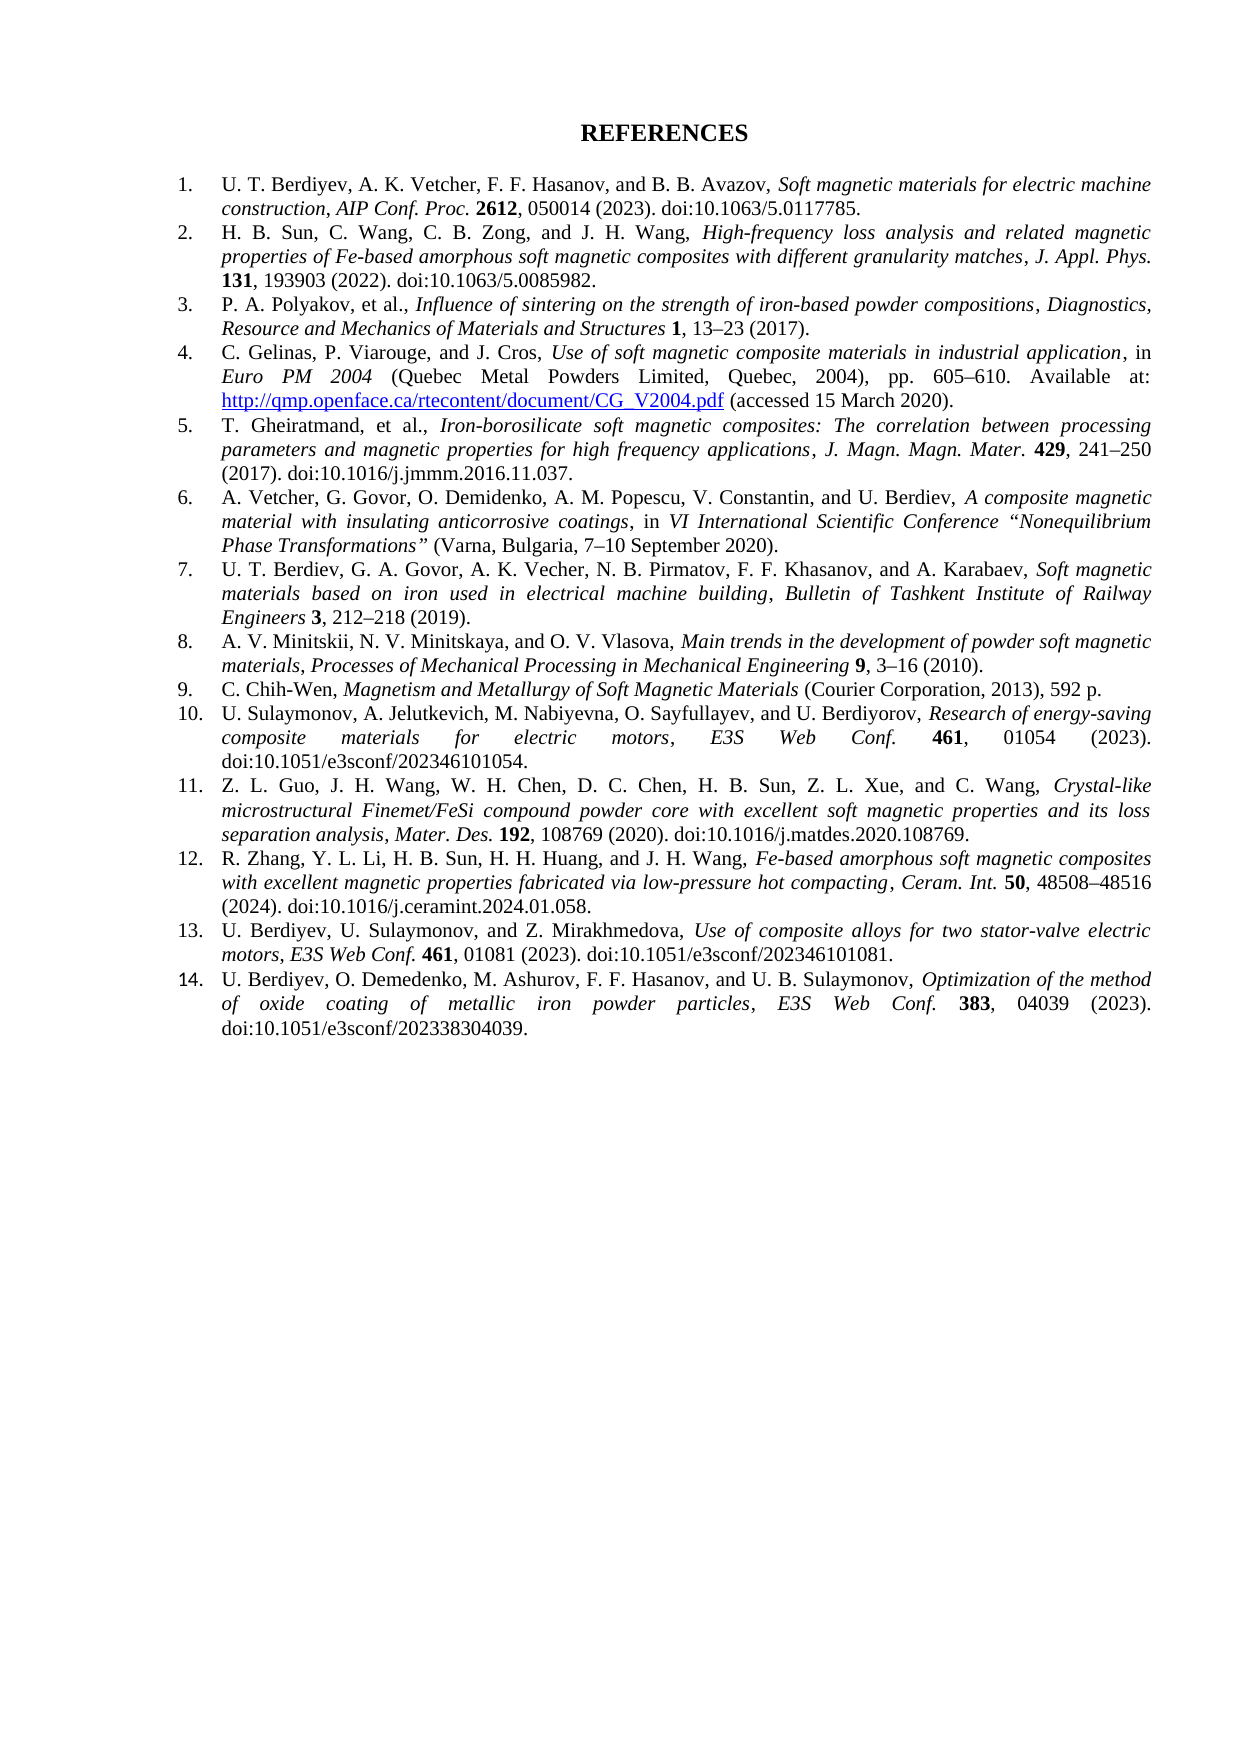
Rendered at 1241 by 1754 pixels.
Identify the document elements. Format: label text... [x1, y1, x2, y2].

text REFERENCES [177, 118, 1152, 147]
list U. Berdiyev, U. Sulaymonov, and Z. Mirakhmedova, Use of composite alloys for two stator-valve electric motors, E3S Web Conf. 461, 01081 (2023). doi:10.1051/e3sconf/202346101081. [177, 918, 1152, 966]
list T. Gheiratmand, et al., Iron-borosilicate soft magnetic composites: The correlation between processing parameters and magnetic properties for high frequency applications, J. Magn. Magn. Mater. 429, 241–250 (2017). doi:10.1016/j.jmmm.2016.11.037. [177, 412, 1152, 485]
list P. A. Polyakov, et al., Influence of sintering on the strength of iron-based powder compositions, Diagnostics, Resource and Mechanics of Materials and Structures 1, 13–23 (2017). [177, 292, 1152, 340]
list H. B. Sun, C. Wang, C. B. Zong, and J. H. Wang, High-frequency loss analysis and related magnetic properties of Fe-based amorphous soft magnetic composites with different granularity matches, J. Appl. Phys. 131, 193903 (2022). doi:10.1063/5.0085982. [177, 220, 1152, 292]
list C. Chih-Wen, Magnetism and Metallurgy of Soft Magnetic Materials (Courier Corporation, 2013), 592 p. [177, 677, 1152, 701]
list U. Sulaymonov, A. Jelutkevich, M. Nabiyevna, O. Sayfullayev, and U. Berdiyorov, Research of energy-saving composite materials for electric motors, E3S Web Conf. 461, 01054 (2023). doi:10.1051/e3sconf/202346101054. [177, 701, 1152, 773]
list U. T. Berdiev, G. A. Govor, A. K. Vecher, N. B. Pirmatov, F. F. Khasanov, and A. Karabaev, Soft magnetic materials based on iron used in electrical machine building, Bulletin of Tashkent Institute of Railway Engineers 3, 212–218 (2019). [177, 557, 1152, 629]
list R. Zhang, Y. L. Li, H. B. Sun, H. H. Huang, and J. H. Wang, Fe-based amorphous soft magnetic composites with excellent magnetic properties fabricated via low-pressure hot compacting, Ceram. Int. 50, 48508–48516 (2024). doi:10.1016/j.ceramint.2024.01.058. [177, 846, 1152, 918]
list U. Berdiyev, O. Demedenko, M. Ashurov, F. F. Hasanov, and U. B. Sulaymonov, Optimization of the method of oxide coating of metallic iron powder particles, E3S Web Conf. 383, 04039 (2023). doi:10.1051/e3sconf/202338304039. [177, 966, 1152, 1039]
list C. Gelinas, P. Viarouge, and J. Cros, Use of soft magnetic composite materials in industrial application, in Euro PM 2004 (Quebec Metal Powders Limited, Quebec, 2004), pp. 605–610. Available at: http://qmp.openface.ca/rtecontent/document/CG_V2004.pdf (accessed 15 March 2020). [177, 340, 1152, 412]
list A. Vetcher, G. Govor, O. Demidenko, A. M. Popescu, V. Constantin, and U. Berdiev, A composite magnetic material with insulating anticorrosive coatings, in VI International Scientific Conference “Nonequilibrium Phase Transformations” (Varna, Bulgaria, 7–10 September 2020). [177, 485, 1152, 557]
list Z. L. Guo, J. H. Wang, W. H. Chen, D. C. Chen, H. B. Sun, Z. L. Xue, and C. Wang, Crystal-like microstructural Finemet/FeSi compound powder core with excellent soft magnetic properties and its loss separation analysis, Mater. Des. 192, 108769 (2020). doi:10.1016/j.matdes.2020.108769. [177, 773, 1152, 846]
list A. V. Minitskii, N. V. Minitskaya, and O. V. Vlasova, Main trends in the development of powder soft magnetic materials, Processes of Mechanical Processing in Mechanical Engineering 9, 3–16 (2010). [177, 629, 1152, 677]
list U. T. Berdiyev, A. K. Vetcher, F. F. Hasanov, and B. B. Avazov, Soft magnetic materials for electric machine construction, AIP Conf. Proc. 2612, 050014 (2023). doi:10.1063/5.0117785. [177, 172, 1152, 220]
